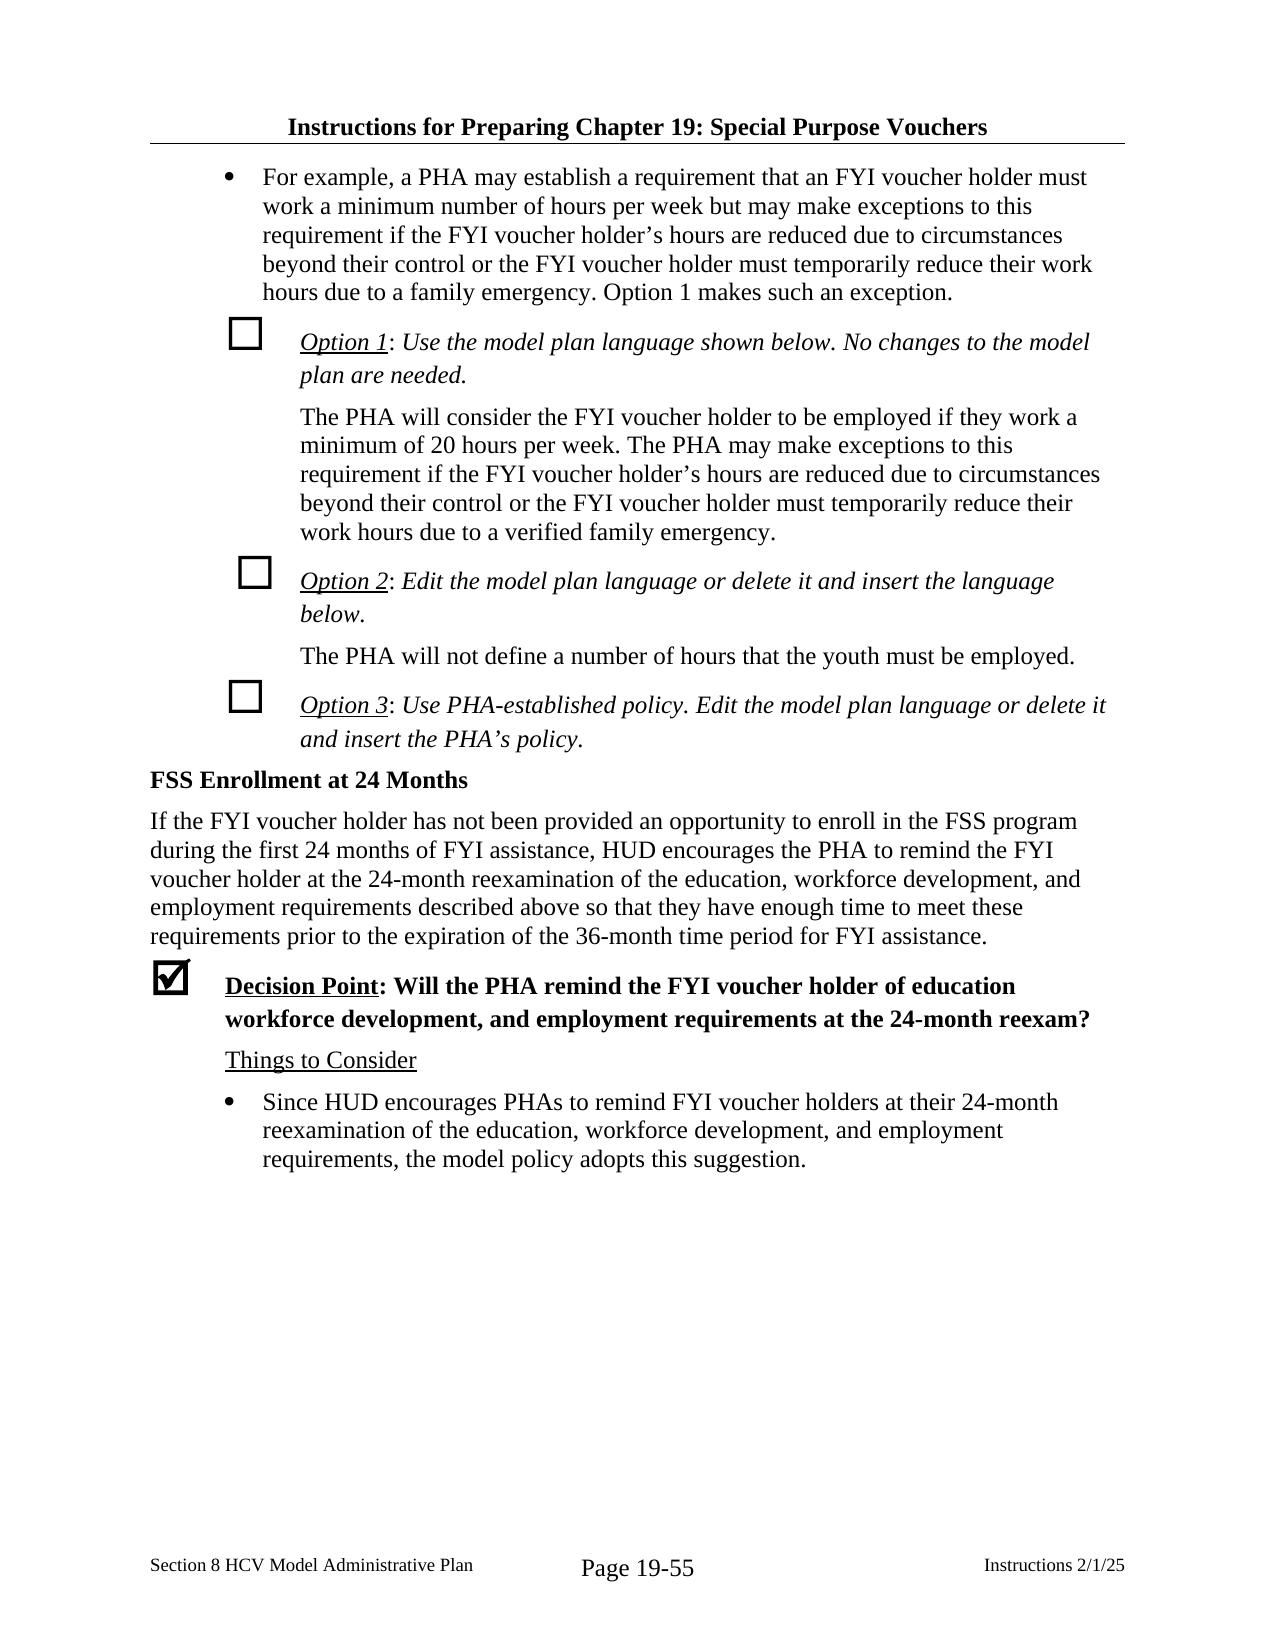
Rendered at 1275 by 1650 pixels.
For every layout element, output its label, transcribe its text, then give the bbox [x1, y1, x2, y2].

text The PHA will not define a number of hours that the youth must be employed. [300, 641, 1125, 669]
list For example, a PHA may establish a requirement that an FYI voucher holder must work a minimum number of hours per week but may make exceptions to this requirement if the FYI voucher holder’s hours are reduced due to circumstances beyond their control or the FYI voucher holder must temporarily reduce their work hours due to a family emergency. Option 1 makes such an exception. [225, 162, 1125, 306]
list Since HUD encourages PHAs to remind FYI voucher holders at their 24-month reexamination of the education, workforce development, and employment requirements, the model policy adopts this suggestion. [225, 1087, 1125, 1173]
text Option 2: Edit the model plan language or delete it and insert the language below. [234, 558, 1125, 628]
text Option 1: Use the model plan language shown below. No changes to the model plan are needed. [225, 319, 1125, 389]
text The PHA will consider the FYI voucher holder to be employed if they work a minimum of 20 hours per week. The PHA may make exceptions to this requirement if the FYI voucher holder’s hours are reduced due to circumstances beyond their control or the FYI voucher holder must temporarily reduce their work hours due to a verified family emergency. [300, 402, 1125, 545]
text FSS Enrollment at 24 Months [150, 765, 1125, 794]
subtitle Things to Consider [225, 1045, 1125, 1074]
text Decision Point: Will the PHA remind the FYI voucher holder of education workforce development, and employment requirements at the 24-month reexam? [150, 962, 1125, 1033]
text If the FYI voucher holder has not been provided an opportunity to enroll in the FSS program during the first 24 months of FYI assistance, HUD encourages the PHA to remind the FYI voucher holder at the 24-month reexamination of the education, workforce development, and employment requirements described above so that they have enough time to meet these requirements prior to the expiration of the 36-month time period for FYI assistance. [150, 806, 1125, 950]
text Option 3: Use PHA-established policy. Edit the model plan language or delete it and insert the PHA’s policy. [225, 682, 1125, 752]
